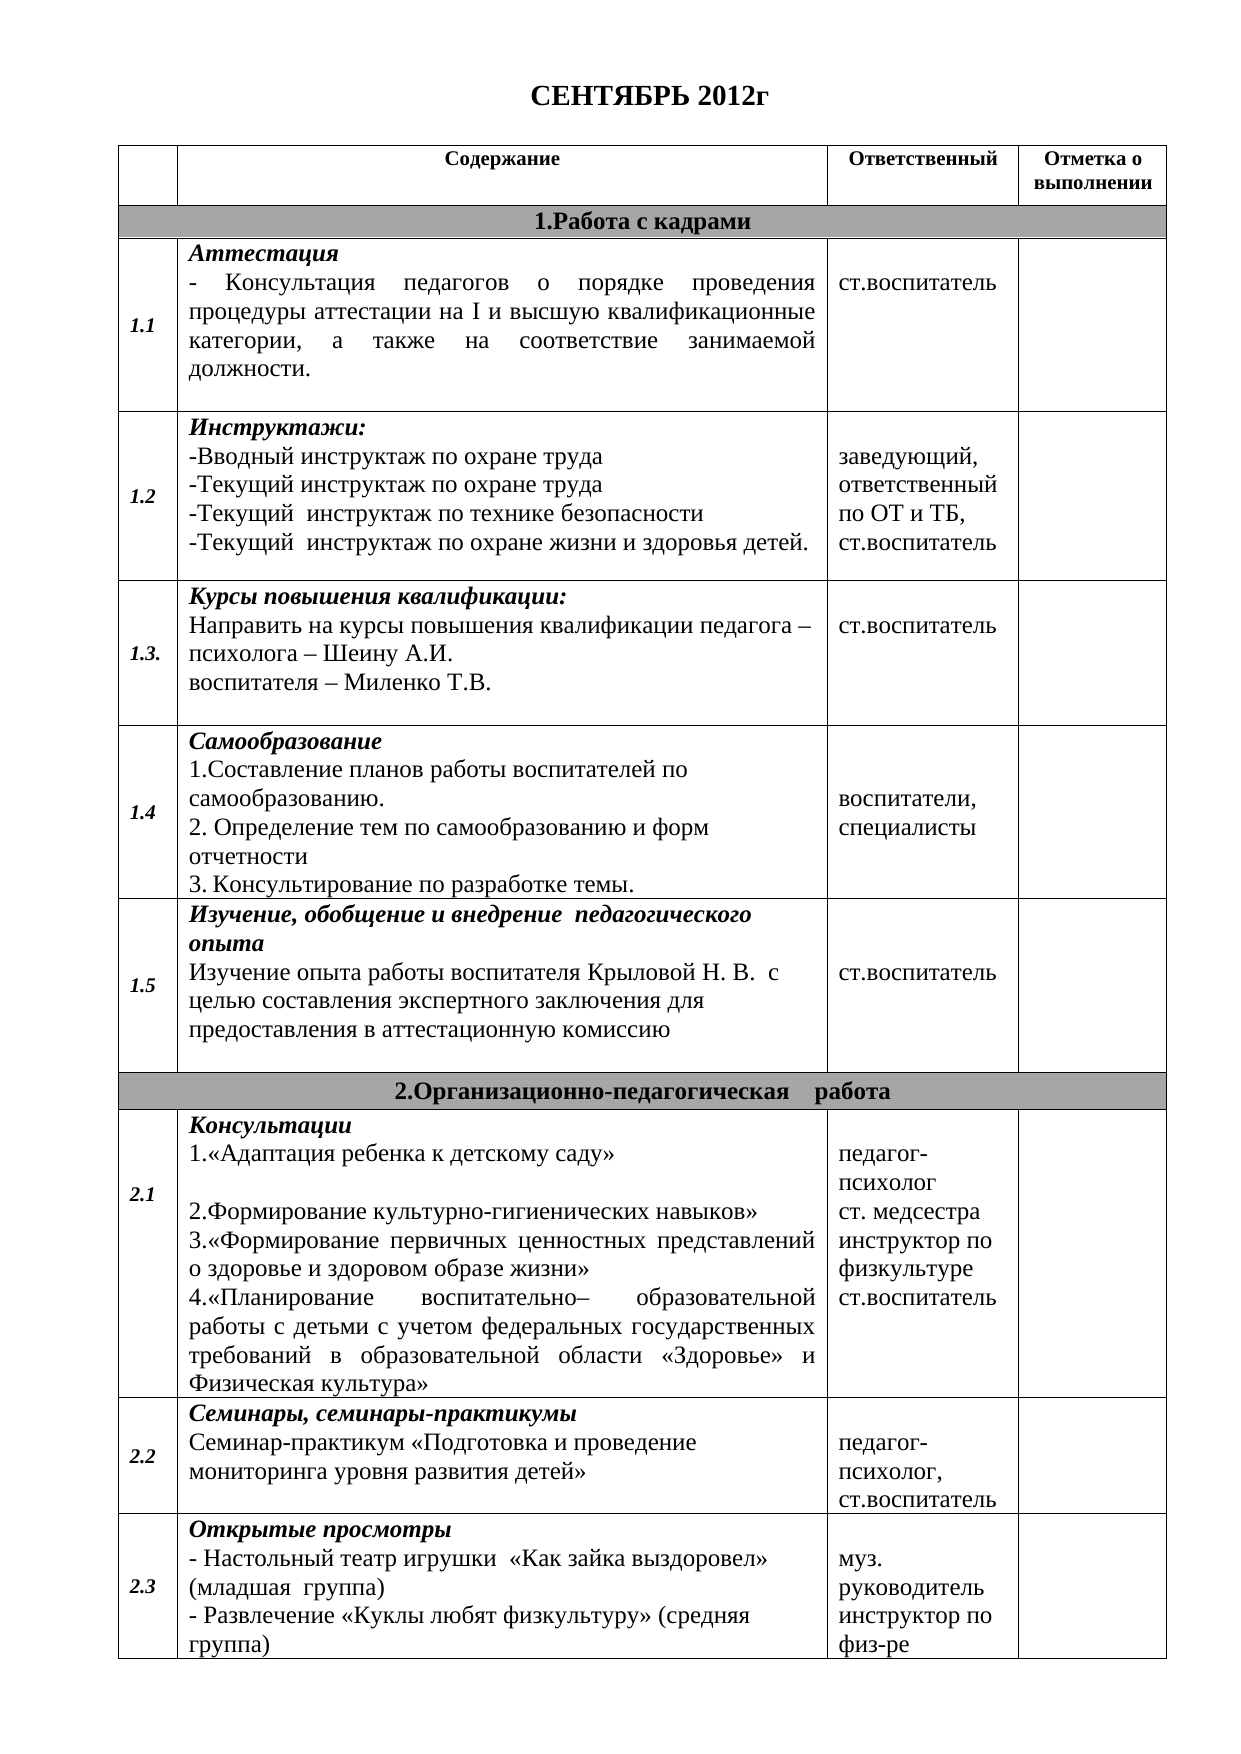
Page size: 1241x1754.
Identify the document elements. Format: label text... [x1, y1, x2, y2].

table_cell заведующий, ответственный по ОТ и ТБ, ст.воспитатель [828, 412, 1018, 580]
table_cell [1019, 726, 1166, 898]
table_cell [1019, 239, 1166, 411]
table_cell 2.Организационно-педагогическая работа [119, 1073, 1166, 1109]
table_cell Открытые просмотры - Настольный театр игрушки «Как зайка выздоровел» (младшая группа) - Развлечение «Куклы любят физкультуру» (средняя группа) [178, 1514, 827, 1658]
table_cell Аттестация - Консультация педагогов о порядке проведения процедуры аттестации на I и высшую квалификационные категории, а также на соответствие занимаемой должности. [178, 239, 827, 411]
table_cell педагог-психолог ст. медсестра инструктор по физкультуре ст.воспитатель [828, 1110, 1018, 1397]
table_header [119, 146, 177, 205]
table_cell Изучение, обобщение и внедрение педагогического опыта Изучение опыта работы воспитателя Крыловой Н. В. с целью составления экспертного заключения для предоставления в аттестационную комиссию [178, 899, 827, 1072]
table_cell [1019, 899, 1166, 1072]
table_cell 2.3 [119, 1514, 177, 1658]
text СЕНТЯБРЬ 2012г [148, 78, 1152, 111]
table_cell 1.1 [119, 239, 177, 411]
table_cell воспитатели, специалисты [828, 726, 1018, 898]
table_cell 1.Работа с кадрами [119, 206, 1166, 237]
table_cell Курсы повышения квалификации: Направить на курсы повышения квалификации педагога – психолога – Шеину А.И. воспитателя – Миленко Т.В. [178, 581, 827, 725]
table_cell [1019, 412, 1166, 580]
table_cell [1019, 1110, 1166, 1397]
table_cell 2.2 [119, 1398, 177, 1513]
table_cell ст.воспитатель [828, 899, 1018, 1072]
table_cell Самообразование 1.Составление планов работы воспитателей по самообразованию. 2. Определение тем по самообразованию и форм отчетности 3. Консультирование по разработке темы. [178, 726, 827, 898]
table_cell ст.воспитатель [828, 239, 1018, 411]
table_cell [1019, 1398, 1166, 1513]
table_cell муз. руководитель инструктор по физ-ре [828, 1514, 1018, 1658]
table_cell ст.воспитатель [828, 581, 1018, 725]
table_cell Консультации 1.«Адаптация ребенка к детскому саду» 2.Формирование культурно-гигиенических навыков» 3.«Формирование первичных ценностных представлений о здоровье и здоровом образе жизни» 4.«Планирование воспитательно– образовательной работы с детьми с учетом федеральных государственных требований в образовательной области «Здоровье» и Физическая культура» [178, 1110, 827, 1397]
table_cell 2.1 [119, 1110, 177, 1397]
table_cell 1.2 [119, 412, 177, 580]
table_cell [1019, 1514, 1166, 1658]
table_header Отметка о выполнении [1019, 146, 1166, 205]
table_cell Семинары, семинары-практикумы Семинар-практикум «Подготовка и проведение мониторинга уровня развития детей» [178, 1398, 827, 1513]
table_header Содержание [178, 146, 827, 205]
table_cell педагог-психолог, ст.воспитатель [828, 1398, 1018, 1513]
table_cell Инструктажи: -Вводный инструктаж по охране труда -Текущий инструктаж по охране труда -Текущий инструктаж по технике безопасности -Текущий инструктаж по охране жизни и здоровья детей. [178, 412, 827, 580]
table_cell 1.3. [119, 581, 177, 725]
table_header Ответственный [828, 146, 1018, 205]
table_cell 1.4 [119, 726, 177, 898]
table_cell 1.5 [119, 899, 177, 1072]
table_cell [1019, 581, 1166, 725]
